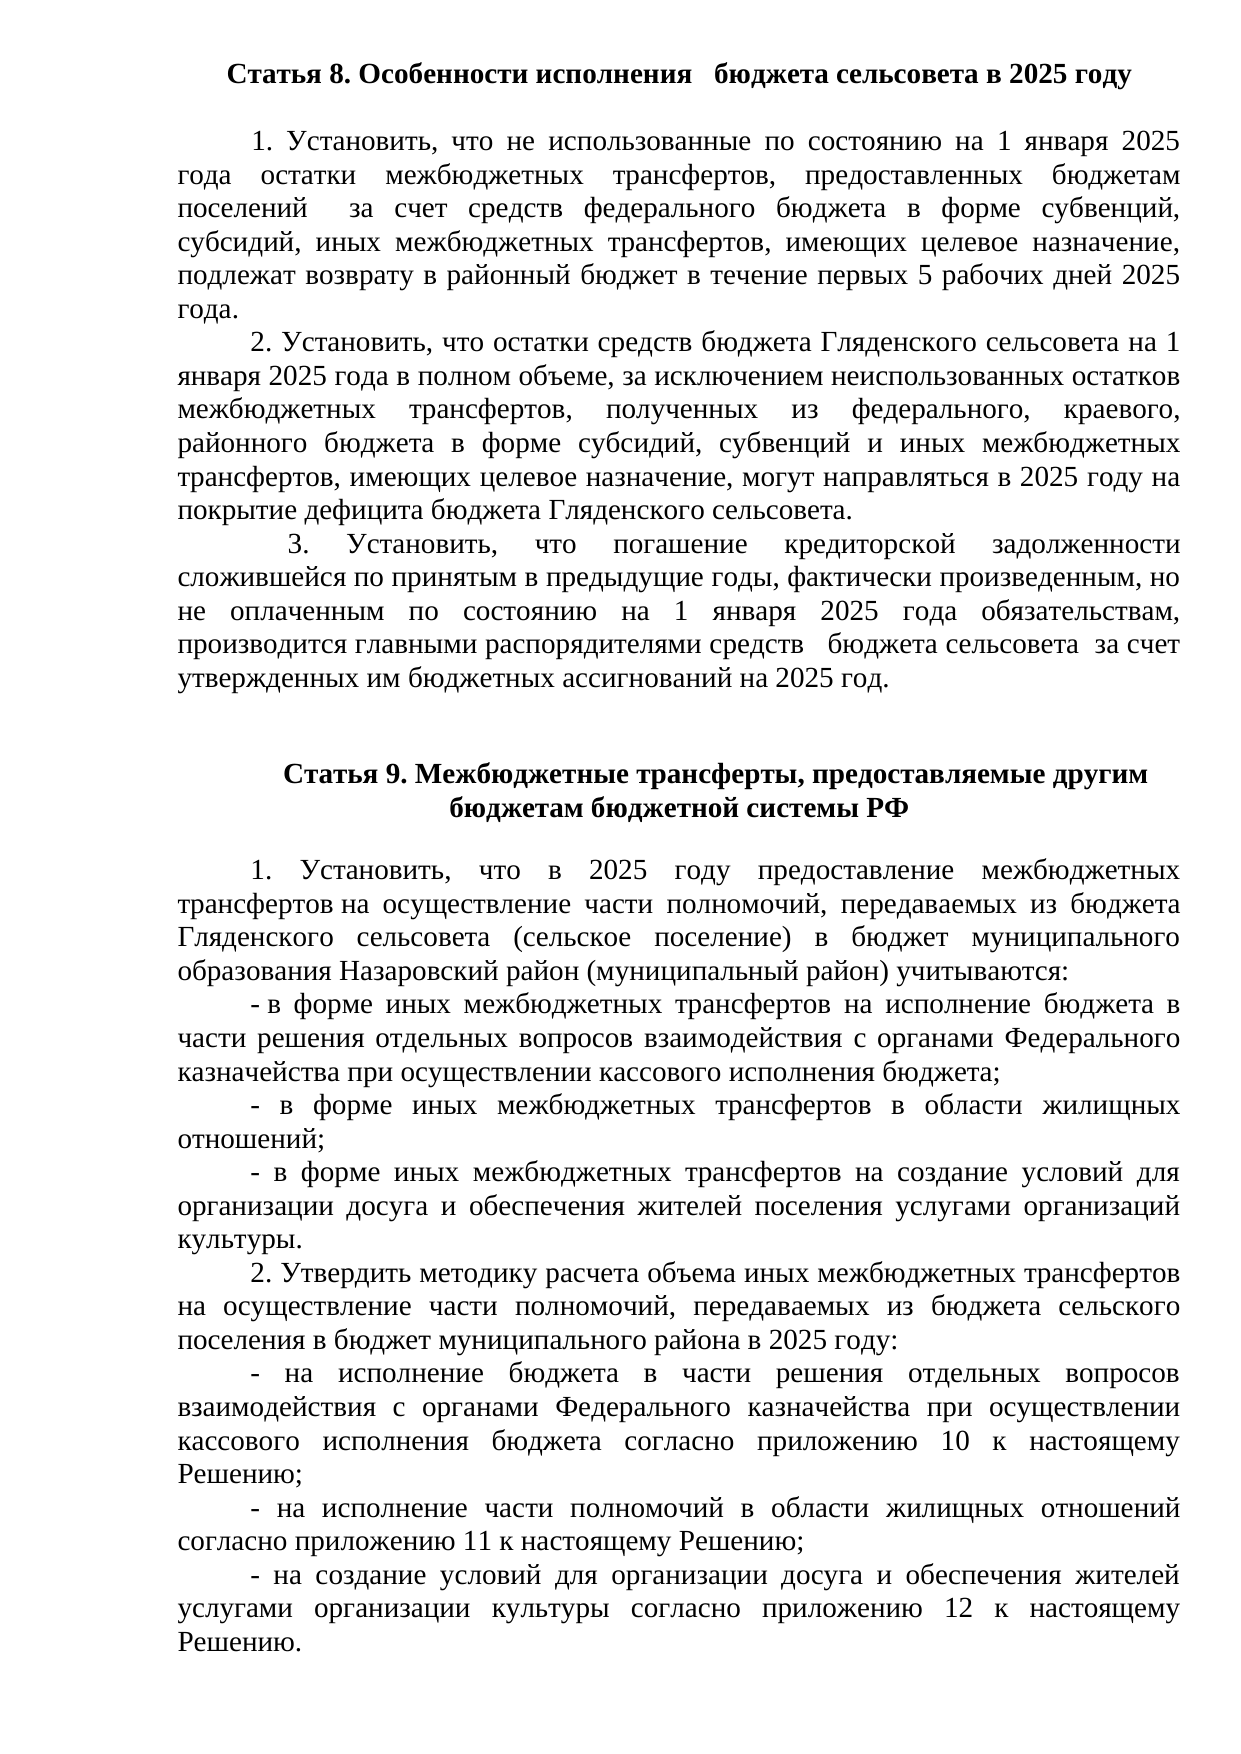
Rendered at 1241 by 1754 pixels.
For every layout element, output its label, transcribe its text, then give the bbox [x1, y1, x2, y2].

text - в форме иных межбюджетных трансфертов на исполнение бюджета в части решения отдельных вопросов взаимодействия с органами Федерального казначейства при осуществлении кассового исполнения бюджета; [177, 987, 1181, 1087]
text - в форме иных межбюджетных трансфертов на создание условий для организации досуга и обеспечения жителей поселения услугами организаций культуры. [177, 1154, 1181, 1255]
text 2. Установить, что остатки средств бюджета Гляденского сельсовета на 1 января 2025 года в полном объеме, за исключением неиспользованных остатков межбюджетных трансфертов, полученных из федерального, краевого, районного бюджета в форме субсидий, субвенций и иных межбюджетных трансфертов, имеющих целевое назначение, могут направляться в 2025 году на покрытие дефицита бюджета Гляденского сельсовета. [177, 324, 1181, 526]
text - на создание условий для организации досуга и обеспечения жителей услугами организации культуры согласно приложению 12 к настоящему Решению. [177, 1557, 1181, 1657]
text - на исполнение части полномочий в области жилищных отношений согласно приложению 11 к настоящему Решению; [177, 1490, 1181, 1557]
text Статья 8. Особенности исполнения бюджета сельсовета в 2025 году [177, 56, 1181, 90]
text 1. Установить, что в 2025 году предоставление межбюджетных трансфертов на осуществление части полномочий, передаваемых из бюджета Гляденского сельсовета (сельское поселение) в бюджет муниципального образования Назаровский район (муниципальный район) учитываются: [177, 852, 1181, 987]
text 1. Установить, что не использованные по состоянию на 1 января 2025 года остатки межбюджетных трансфертов, предоставленных бюджетам поселений за счет средств федерального бюджета в форме субвенций, субсидий, иных межбюджетных трансфертов, имеющих целевое назначение, подлежат возврату в районный бюджет в течение первых 5 рабочих дней 2025 года. [177, 123, 1181, 324]
text - в форме иных межбюджетных трансфертов в области жилищных отношений; [177, 1087, 1181, 1154]
text 3. Установить, что погашение кредиторской задолженности сложившейся по принятым в предыдущие годы, фактически произведенным, но не оплаченным по состоянию на 1 января 2025 года обязательствам, производится главными распорядителями средств бюджета сельсовета за счет утвержденных им бюджетных ассигнований на 2025 год. [177, 526, 1181, 693]
text - на исполнение бюджета в части решения отдельных вопросов взаимодействия с органами Федерального казначейства при осуществлении кассового исполнения бюджета согласно приложению 10 к настоящему Решению; [177, 1356, 1181, 1490]
text 2. Утвердить методику расчета объема иных межбюджетных трансфертов на осуществление части полномочий, передаваемых из бюджета сельского поселения в бюджет муниципального района в 2025 году: [177, 1255, 1181, 1356]
text Статья 9. Межбюджетные трансферты, предоставляемые другим бюджетам бюджетной системы РФ [177, 756, 1181, 823]
